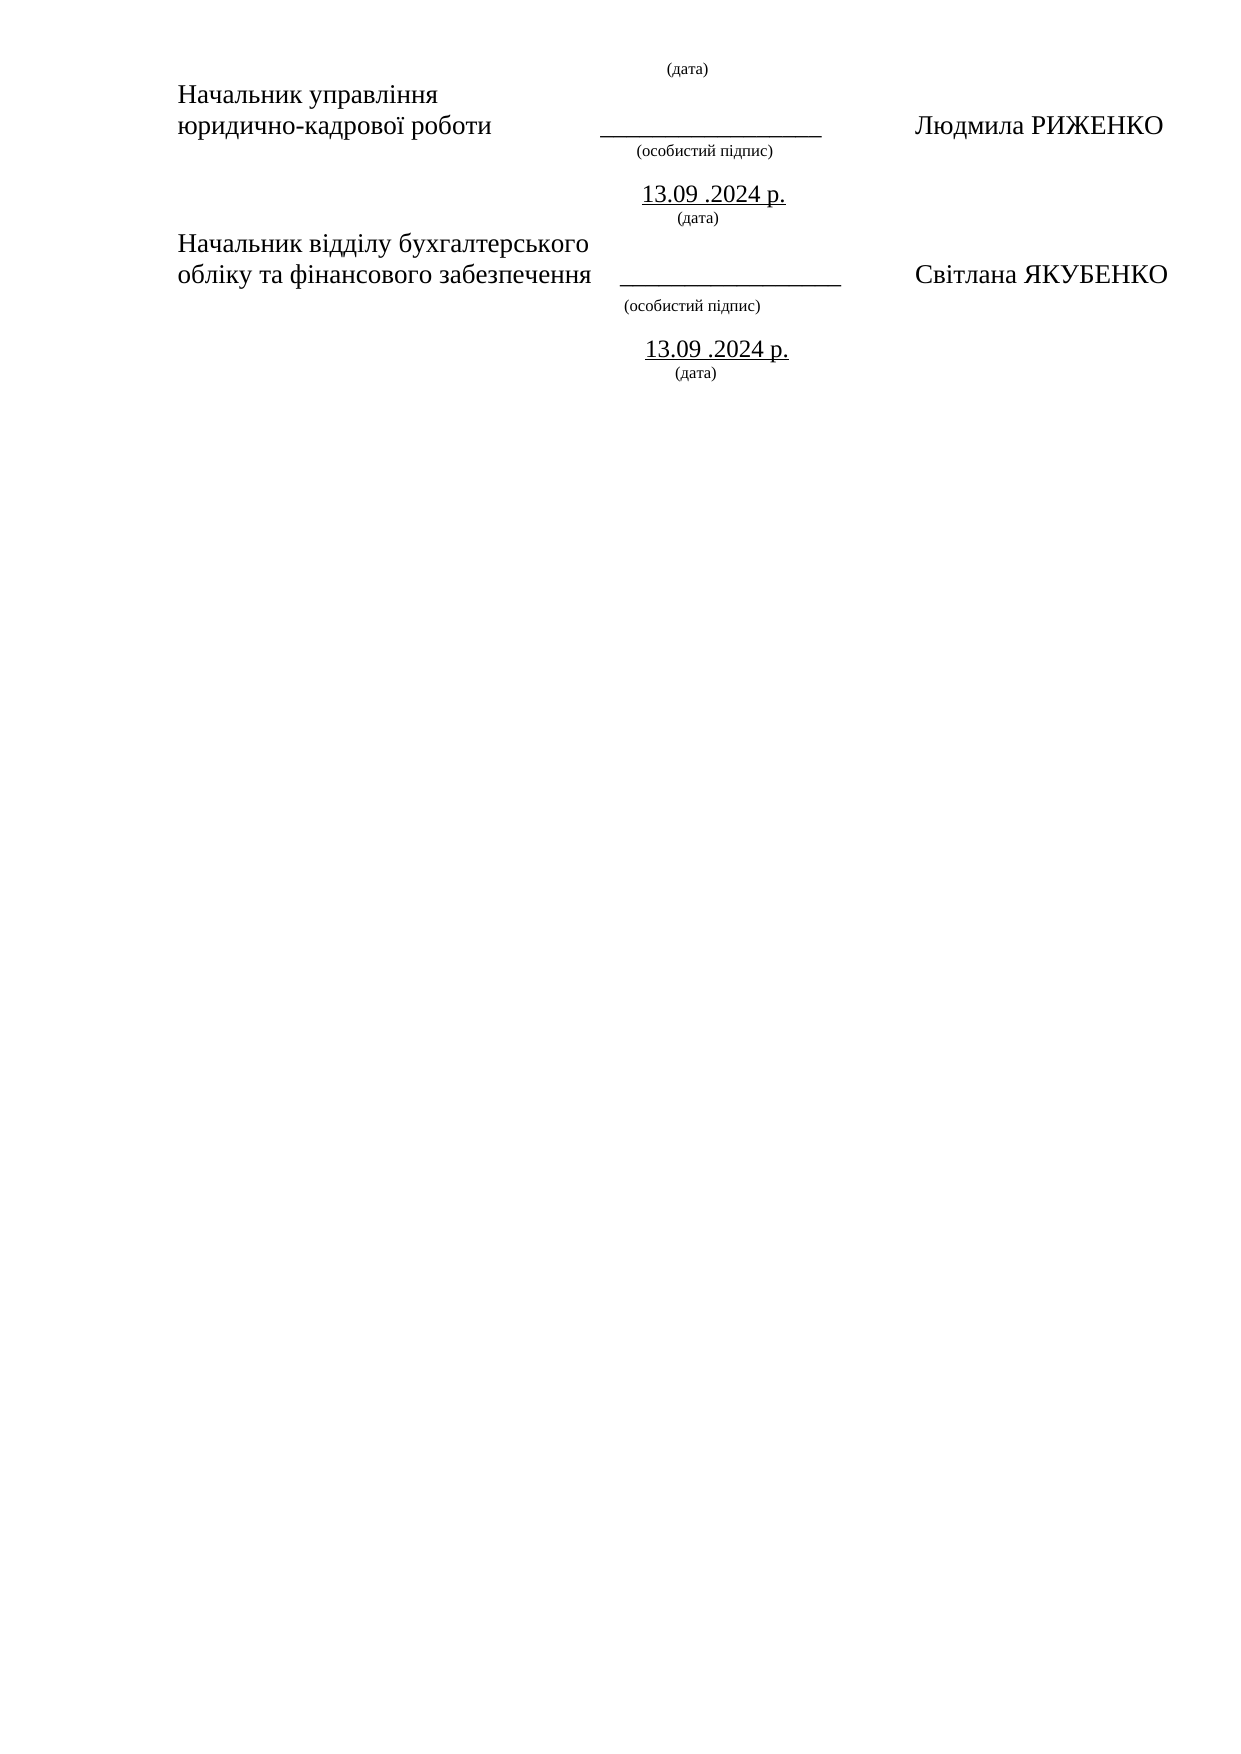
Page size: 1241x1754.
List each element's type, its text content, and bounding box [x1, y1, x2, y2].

text (особистий підпис) [177, 141, 1181, 160]
text (особистий підпис) [177, 295, 1181, 314]
text Начальник відділу бухгалтерського [177, 227, 1181, 258]
text (дата) [177, 59, 1181, 78]
text 13.09 .2024 р. [177, 334, 1181, 362]
text (дата) [177, 362, 1181, 382]
text 13.09 .2024 р. [177, 179, 1181, 208]
text Начальник управління [177, 78, 1181, 109]
text обліку та фінансового забезпечення _________________ Світлана ЯКУБЕНКО [177, 258, 1181, 289]
text (дата) [177, 208, 1181, 227]
text юридично-кадрової роботи _________________ Людмила РИЖЕНКО [177, 109, 1181, 141]
